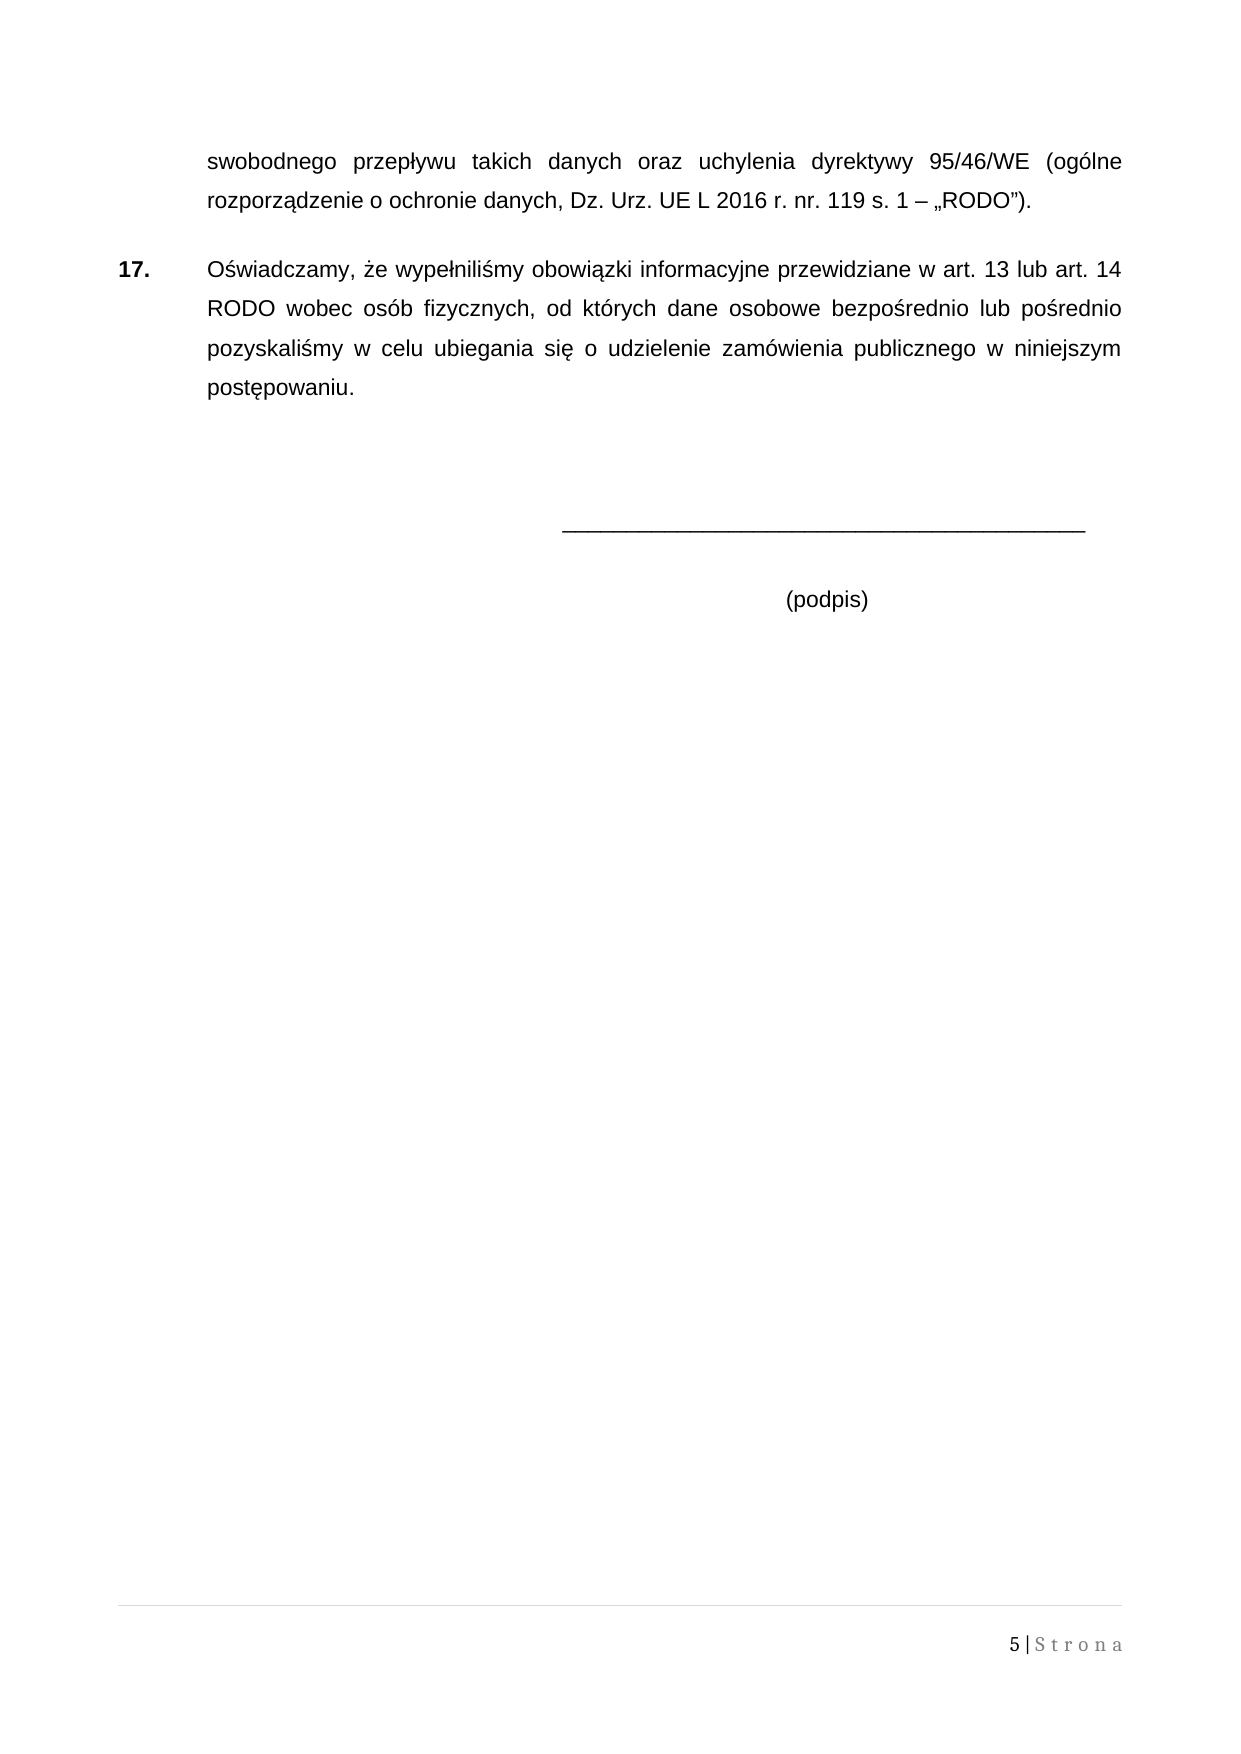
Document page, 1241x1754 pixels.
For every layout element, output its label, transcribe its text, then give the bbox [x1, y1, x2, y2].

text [118, 148, 1122, 213]
text _________________________________________ (podpis) [532, 507, 1122, 613]
text 17. Oświadczamy, że wypełniliśmy obowiązki informacyjne przewidziane w art. 13 lub art. 14 RODO wobec osób fizycznych, od których dane osobowe bezpośrednio lub pośrednio pozyskaliśmy w celu ubiegania się o udzielenie zamówienia publicznego w niniejszym postępowaniu. [118, 256, 1122, 401]
